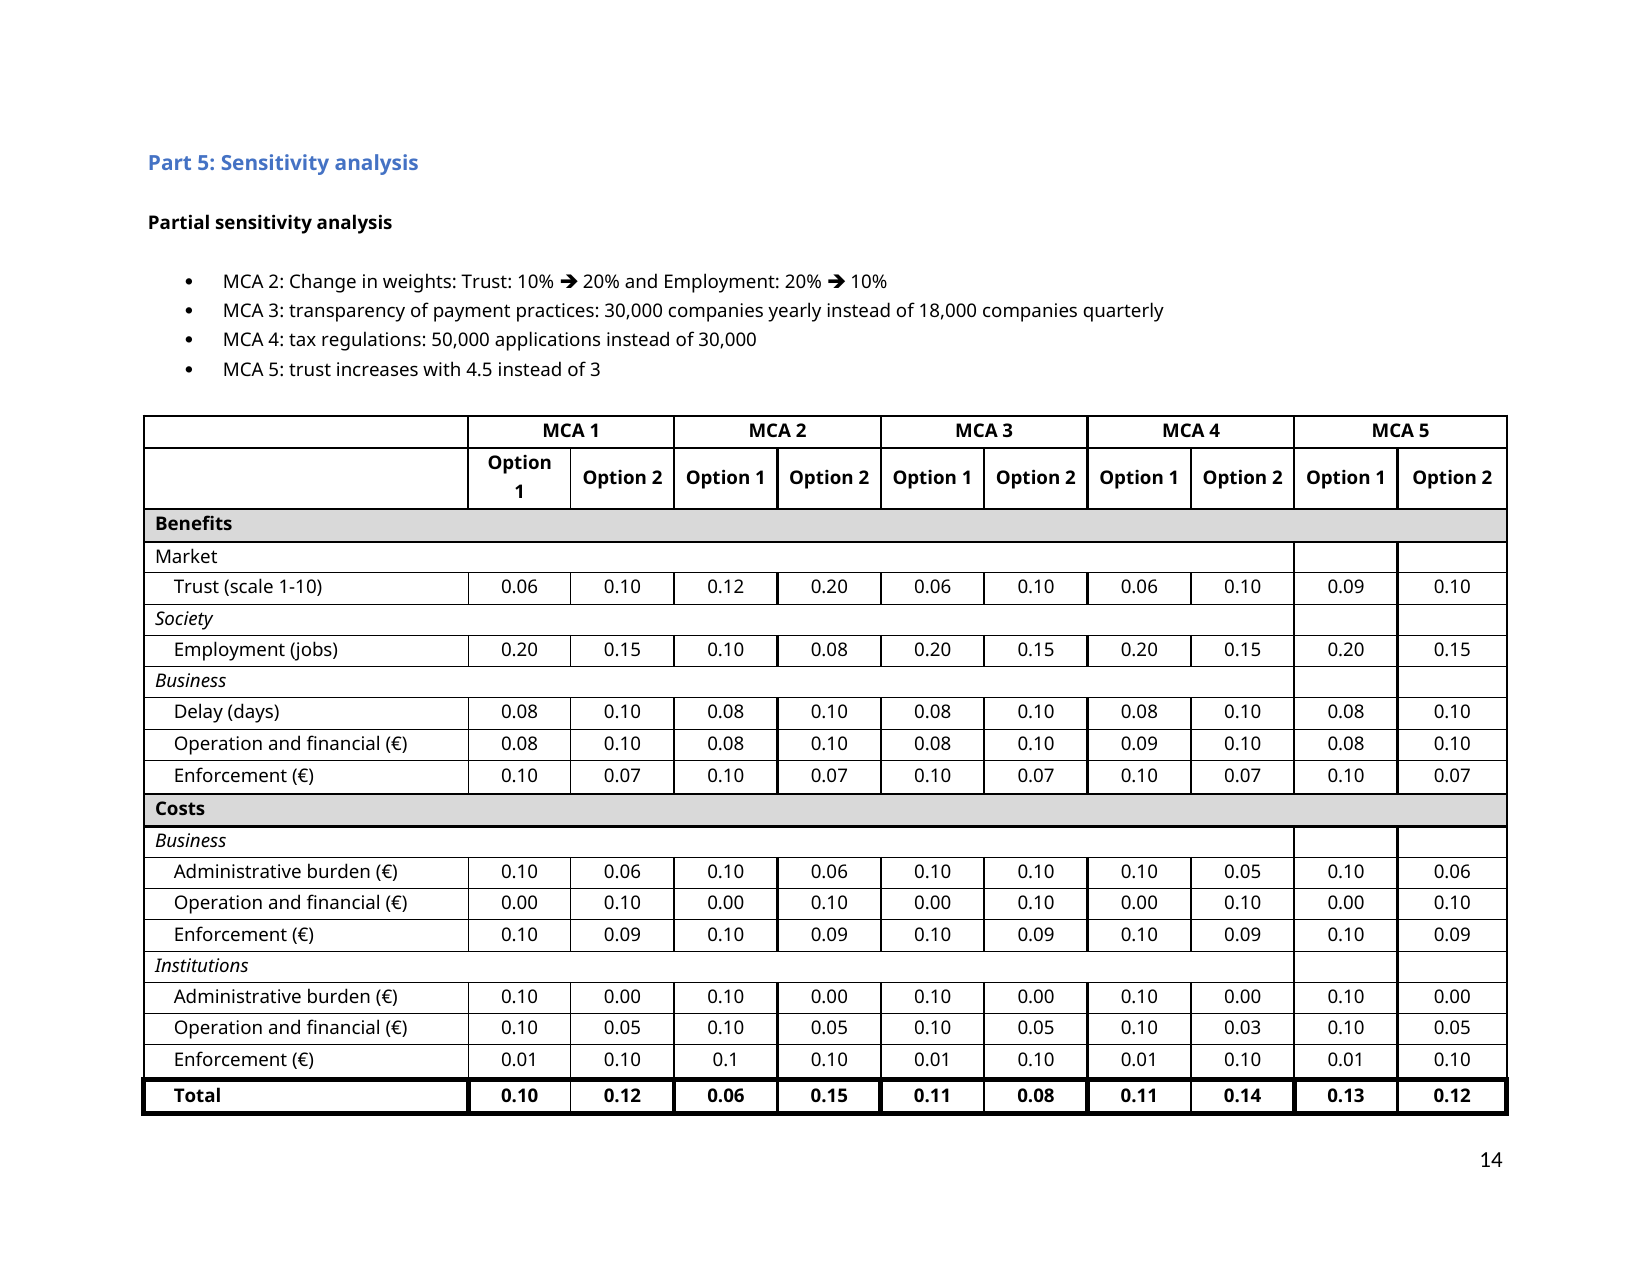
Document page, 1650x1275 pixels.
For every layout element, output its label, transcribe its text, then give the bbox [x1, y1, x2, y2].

table_cell Total [146, 1082, 466, 1111]
table_cell 0.15 [1399, 636, 1506, 666]
table_cell 0.13 [1297, 1082, 1396, 1111]
table_cell 0.06 [469, 573, 570, 603]
table_cell Enforcement (€) [145, 920, 468, 951]
table_cell 0.10 [882, 858, 983, 888]
table_cell 0.05 [779, 1014, 880, 1044]
table_cell Benefits [145, 510, 1506, 541]
table_cell Enforcement (€) [145, 1045, 468, 1077]
list MCA 5: trust increases with 4.5 instead of 3 [186, 356, 1502, 381]
table_cell Option 2 [779, 449, 880, 508]
table_cell [1399, 952, 1506, 982]
text Partial sensitivity analysis [148, 209, 1502, 235]
table_cell [145, 449, 467, 508]
table_cell 0.10 [1399, 730, 1506, 760]
table_cell 0.10 [1399, 889, 1506, 919]
table_cell 0.08 [1295, 698, 1396, 728]
table_cell 0.05 [985, 1014, 1086, 1044]
table_cell 0.10 [469, 920, 570, 951]
table_cell 0.10 [985, 573, 1086, 603]
table_cell Delay (days) [145, 698, 468, 728]
table_cell Option 1 [1295, 449, 1396, 508]
table_cell 0.15 [571, 636, 673, 666]
table_cell Enforcement (€) [145, 761, 468, 793]
table_cell 0.08 [882, 730, 983, 760]
table_cell 0.10 [985, 858, 1086, 888]
table_cell 0.10 [1089, 920, 1190, 951]
table_cell 0.11 [1090, 1082, 1190, 1111]
table_cell 0.10 [882, 761, 983, 793]
table_cell 0.10 [469, 761, 570, 793]
table_cell 0.06 [882, 573, 983, 603]
table_cell 0.10 [985, 1045, 1086, 1077]
table_cell 0.01 [469, 1045, 570, 1077]
table_cell 0.10 [1089, 858, 1190, 888]
table_cell Operation and financial (€) [145, 730, 468, 760]
table_cell 0.00 [1399, 983, 1506, 1013]
table_cell 0.09 [1399, 920, 1506, 951]
table_cell 0.10 [675, 636, 776, 666]
table_cell 0.20 [882, 636, 983, 666]
table_cell 0.10 [1295, 1014, 1396, 1044]
table_cell 0.00 [1089, 889, 1190, 919]
table_cell 0.09 [1295, 573, 1396, 603]
table_cell 0.11 [883, 1082, 983, 1111]
table_cell 0.01 [1295, 1045, 1396, 1077]
table_cell 0.05 [1192, 858, 1293, 888]
table_cell 0.09 [1192, 920, 1293, 951]
table_cell 0.07 [985, 761, 1086, 793]
table_cell 0.10 [985, 698, 1086, 728]
table_cell 0.05 [571, 1014, 673, 1044]
table_cell 0.10 [779, 730, 880, 760]
table_cell 0.10 [571, 1045, 673, 1077]
table_cell 0.09 [779, 920, 880, 951]
table_cell 0.08 [1089, 698, 1190, 728]
table_cell 0.00 [1295, 889, 1396, 919]
table_cell 0.20 [1089, 636, 1190, 666]
table_cell 0.14 [1192, 1082, 1292, 1111]
table_cell 0.08 [675, 730, 776, 760]
table_cell 0.10 [571, 730, 673, 760]
table_header MCA 3 [882, 417, 1086, 447]
table_cell Option 2 [985, 449, 1086, 508]
table_cell Option 1 [675, 449, 776, 508]
table_cell 0.00 [1192, 983, 1293, 1013]
table_cell 0.00 [779, 983, 880, 1013]
table_cell 0.10 [469, 858, 570, 888]
list MCA 4: tax regulations: 50,000 applications instead of 30,000 [186, 327, 1502, 352]
table_cell Market [145, 543, 1293, 572]
table_cell 0.08 [779, 636, 880, 666]
table_cell 0.10 [571, 573, 673, 603]
table_cell 0.09 [985, 920, 1086, 951]
table_cell 0.00 [675, 889, 776, 919]
table_cell 0.10 [471, 1082, 570, 1111]
table_cell Employment (jobs) [145, 636, 468, 666]
table_cell 0.00 [882, 889, 983, 919]
table_cell 0.08 [882, 698, 983, 728]
table_cell [1295, 828, 1396, 857]
table_cell 0.10 [1192, 1045, 1293, 1077]
table_cell 0.10 [1399, 573, 1506, 603]
table_cell 0.09 [1089, 730, 1190, 760]
table_cell [1295, 605, 1396, 635]
table_cell 0.09 [571, 920, 673, 951]
table_cell 0.08 [1295, 730, 1396, 760]
table_cell Administrative burden (€) [145, 858, 468, 888]
table_cell Society [145, 605, 1293, 635]
table_cell 0.01 [1089, 1045, 1190, 1077]
table_cell 0.10 [1295, 761, 1396, 793]
table_cell 0.07 [571, 761, 673, 793]
table_cell 0.10 [675, 761, 776, 793]
table_cell 0.10 [571, 698, 673, 728]
table_cell 0.15 [1192, 636, 1293, 666]
table_cell [1399, 543, 1506, 572]
table_cell 0.10 [985, 889, 1086, 919]
table_cell 0.10 [1295, 920, 1396, 951]
table_cell 0.08 [985, 1082, 1085, 1111]
table_cell 0.20 [779, 573, 880, 603]
table_cell 0.15 [779, 1082, 878, 1111]
table_cell 0.10 [1089, 1014, 1190, 1044]
table_cell 0.10 [469, 1014, 570, 1044]
table_cell 0.10 [1399, 698, 1506, 728]
table_cell 0.12 [571, 1082, 672, 1111]
table_cell 0.06 [779, 858, 880, 888]
table_cell [1295, 952, 1396, 982]
table_cell 0.06 [1399, 858, 1506, 888]
table_cell [1399, 667, 1506, 697]
table_cell 0.07 [1192, 761, 1293, 793]
table_cell 0.07 [1399, 761, 1506, 793]
table_cell 0.10 [882, 983, 983, 1013]
table_cell 0.07 [779, 761, 880, 793]
table_cell 0.10 [675, 1014, 776, 1044]
table_cell 0.10 [985, 730, 1086, 760]
table_cell 0.10 [1192, 889, 1293, 919]
table_cell 0.15 [985, 636, 1086, 666]
table_cell 0.01 [882, 1045, 983, 1077]
table_cell 0.06 [571, 858, 673, 888]
table_cell 0.10 [1295, 983, 1396, 1013]
table_cell 0.10 [882, 1014, 983, 1044]
table_cell Operation and financial (€) [145, 1014, 468, 1044]
table_cell Option 1 [1089, 449, 1190, 508]
table_cell 0.08 [469, 698, 570, 728]
table_cell 0.00 [469, 889, 570, 919]
table_cell 0.08 [469, 730, 570, 760]
table_cell 0.10 [882, 920, 983, 951]
table_cell Operation and financial (€) [145, 889, 468, 919]
table_cell 0.10 [675, 983, 776, 1013]
table_cell Option 2 [1399, 449, 1506, 508]
table_cell [1295, 543, 1396, 572]
table_cell 0.20 [1295, 636, 1396, 666]
table_header MCA 5 [1295, 417, 1506, 447]
table_cell Option 2 [1192, 449, 1293, 508]
table_cell [1295, 667, 1396, 697]
table_cell 0.10 [779, 889, 880, 919]
table_cell Business [145, 667, 1293, 697]
table_cell 0.1 [675, 1045, 776, 1077]
table_cell 0.06 [1089, 573, 1190, 603]
table_cell Costs [145, 795, 1506, 825]
table_cell 0.00 [571, 983, 673, 1013]
table_cell Institutions [145, 952, 1293, 982]
table_cell Business [145, 828, 1293, 857]
table_cell [1399, 605, 1506, 635]
table_cell 0.06 [676, 1082, 776, 1111]
table_cell 0.10 [675, 920, 776, 951]
table_cell 0.10 [779, 698, 880, 728]
table_cell Option 1 [882, 449, 983, 508]
table_cell Option 1 [469, 449, 570, 508]
table_cell 0.10 [1295, 858, 1396, 888]
table_cell 0.10 [1399, 1045, 1506, 1077]
table_header MCA 1 [469, 417, 673, 447]
table_cell 0.10 [1192, 698, 1293, 728]
table_cell 0.10 [675, 858, 776, 888]
table_cell 0.05 [1399, 1014, 1506, 1044]
table_cell 0.10 [571, 889, 673, 919]
table_cell 0.12 [1399, 1082, 1504, 1111]
table_header MCA 4 [1089, 417, 1293, 447]
table_cell [1399, 828, 1506, 857]
list MCA 2: Change in weights: Trust: 10% 20% and Employment: 20% 10% [186, 268, 1502, 294]
table_cell 0.10 [1192, 573, 1293, 603]
table_cell 0.10 [469, 983, 570, 1013]
table_cell Trust (scale 1-10) [145, 573, 468, 603]
table_cell 0.03 [1192, 1014, 1293, 1044]
text Part 5: Sensitivity analysis [148, 148, 1502, 176]
table_cell 0.12 [675, 573, 776, 603]
table_cell Option 2 [571, 449, 673, 508]
table_cell 0.10 [1089, 983, 1190, 1013]
table_cell 0.10 [1089, 761, 1190, 793]
table_cell 0.10 [1192, 730, 1293, 760]
table_cell 0.20 [469, 636, 570, 666]
table_cell Administrative burden (€) [145, 983, 468, 1013]
table_header MCA 2 [675, 417, 880, 447]
table_cell 0.00 [985, 983, 1086, 1013]
table_cell 0.08 [675, 698, 776, 728]
list MCA 3: transparency of payment practices: 30,000 companies yearly instead of 18,000 companies quarterly [186, 297, 1502, 323]
table_cell 0.10 [779, 1045, 880, 1077]
table_header [145, 417, 467, 447]
